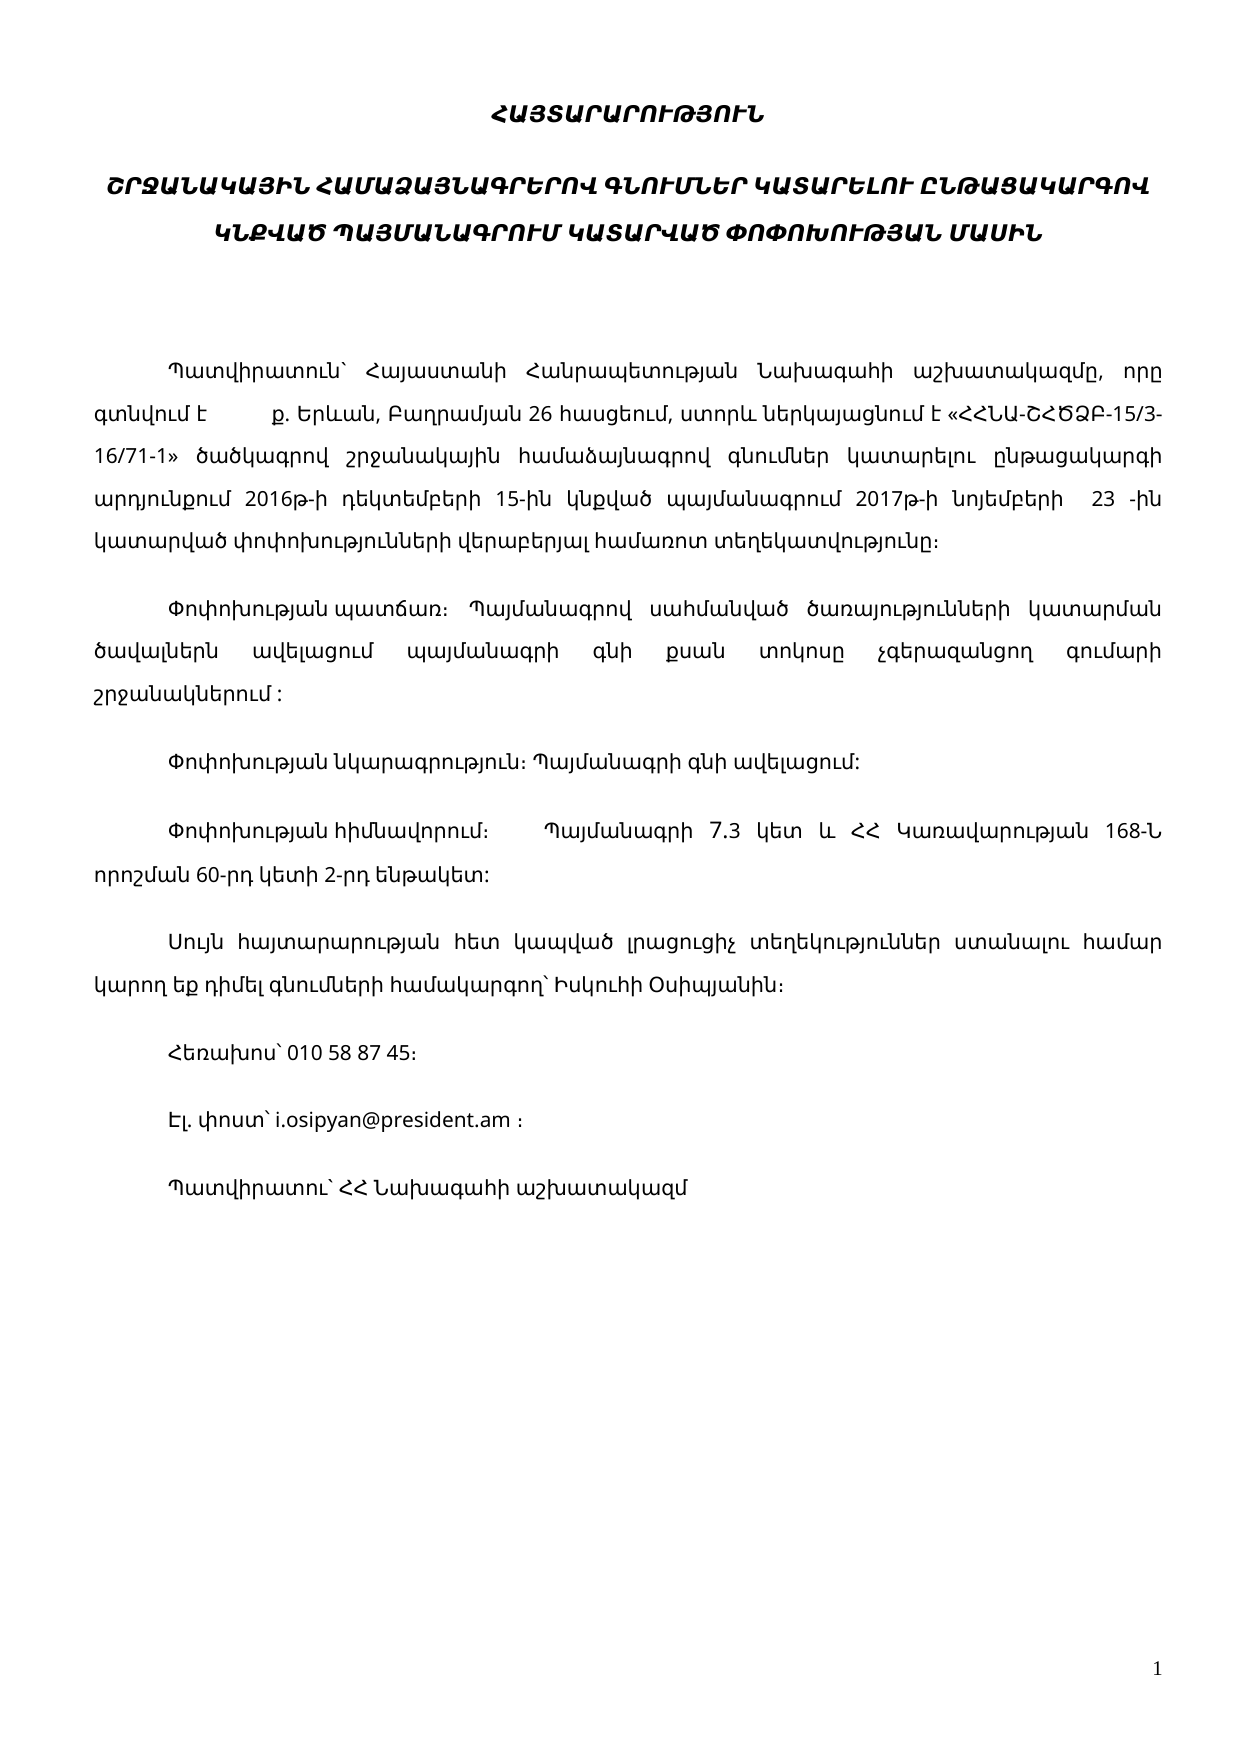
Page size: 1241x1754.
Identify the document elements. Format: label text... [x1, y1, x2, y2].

text Պատվիրատու` ՀՀ Նախագահի աշխատակազմ [94, 1173, 1162, 1201]
text Պատվիրատուն` Հայաստանի Հանրապետության Նախագահի աշխատակազմը, որը գտնվում է ք. Երևան, Բաղրամյան 26 հասցեում, ստորև ներկայացնում է «ՀՀՆԱ-ՇՀԾՁԲ-15/3-16/71-1» ծածկագրով շրջանակային համաձայնագրով գնումներ կատարելու ընթացակարգի արդյունքում 2016թ-ի դեկտեմբերի 15-ին կնքված պայմանագրում 2017թ-ի նոյեմբերի 23 -ին կատարված փոփոխությունների վերաբերյալ համառոտ տեղեկատվությունը։ [94, 356, 1162, 555]
text Հեռախոս՝ 010 58 87 45։ [94, 1038, 1162, 1066]
text ՀԱՅՏԱՐԱՐՈՒԹՅՈՒՆ [94, 98, 1162, 129]
text Փոփոխության հիմնավորում։ Պայմանագրի 7.3 կետ և ՀՀ Կառավարության 168-Ն որոշման 60-րդ կետի 2-րդ ենթակետ: [94, 814, 1162, 888]
text Էլ. փոստ՝ i.osipyan@president.am ։ [94, 1105, 1162, 1134]
text Փոփոխության նկարագրություն։ Պայմանագրի գնի ավելացում: [94, 747, 1162, 775]
text Սույն հայտարարության հետ կապված լրացուցիչ տեղեկություններ ստանալու համար կարող եք դիմել գնումների համակարգող՝ Իսկուհի Օսիպյանին։ [94, 927, 1162, 998]
text ՇՐՋԱՆԱԿԱՅԻՆ ՀԱՄԱՁԱՅՆԱԳՐԵՐՈՎ ԳՆՈՒՄՆԵՐ ԿԱՏԱՐԵԼՈՒ ԸՆԹԱՑԱԿԱՐԳՈՎ ԿՆՔՎԱԾ ՊԱՅՄԱՆԱԳՐՈՒՄ ԿԱՏԱՐՎԱԾ ՓՈՓՈԽՈՒԹՅԱՆ ՄԱՍԻՆ [94, 170, 1162, 248]
text Փոփոխության պատճառ։ Պայմանագրով սահմանված ծառայությունների կատարման ծավալներն ավելացում պայմանագրի գնի քսան տոկոսը չգերազանցող գումարի շրջանակներում : [94, 594, 1162, 708]
